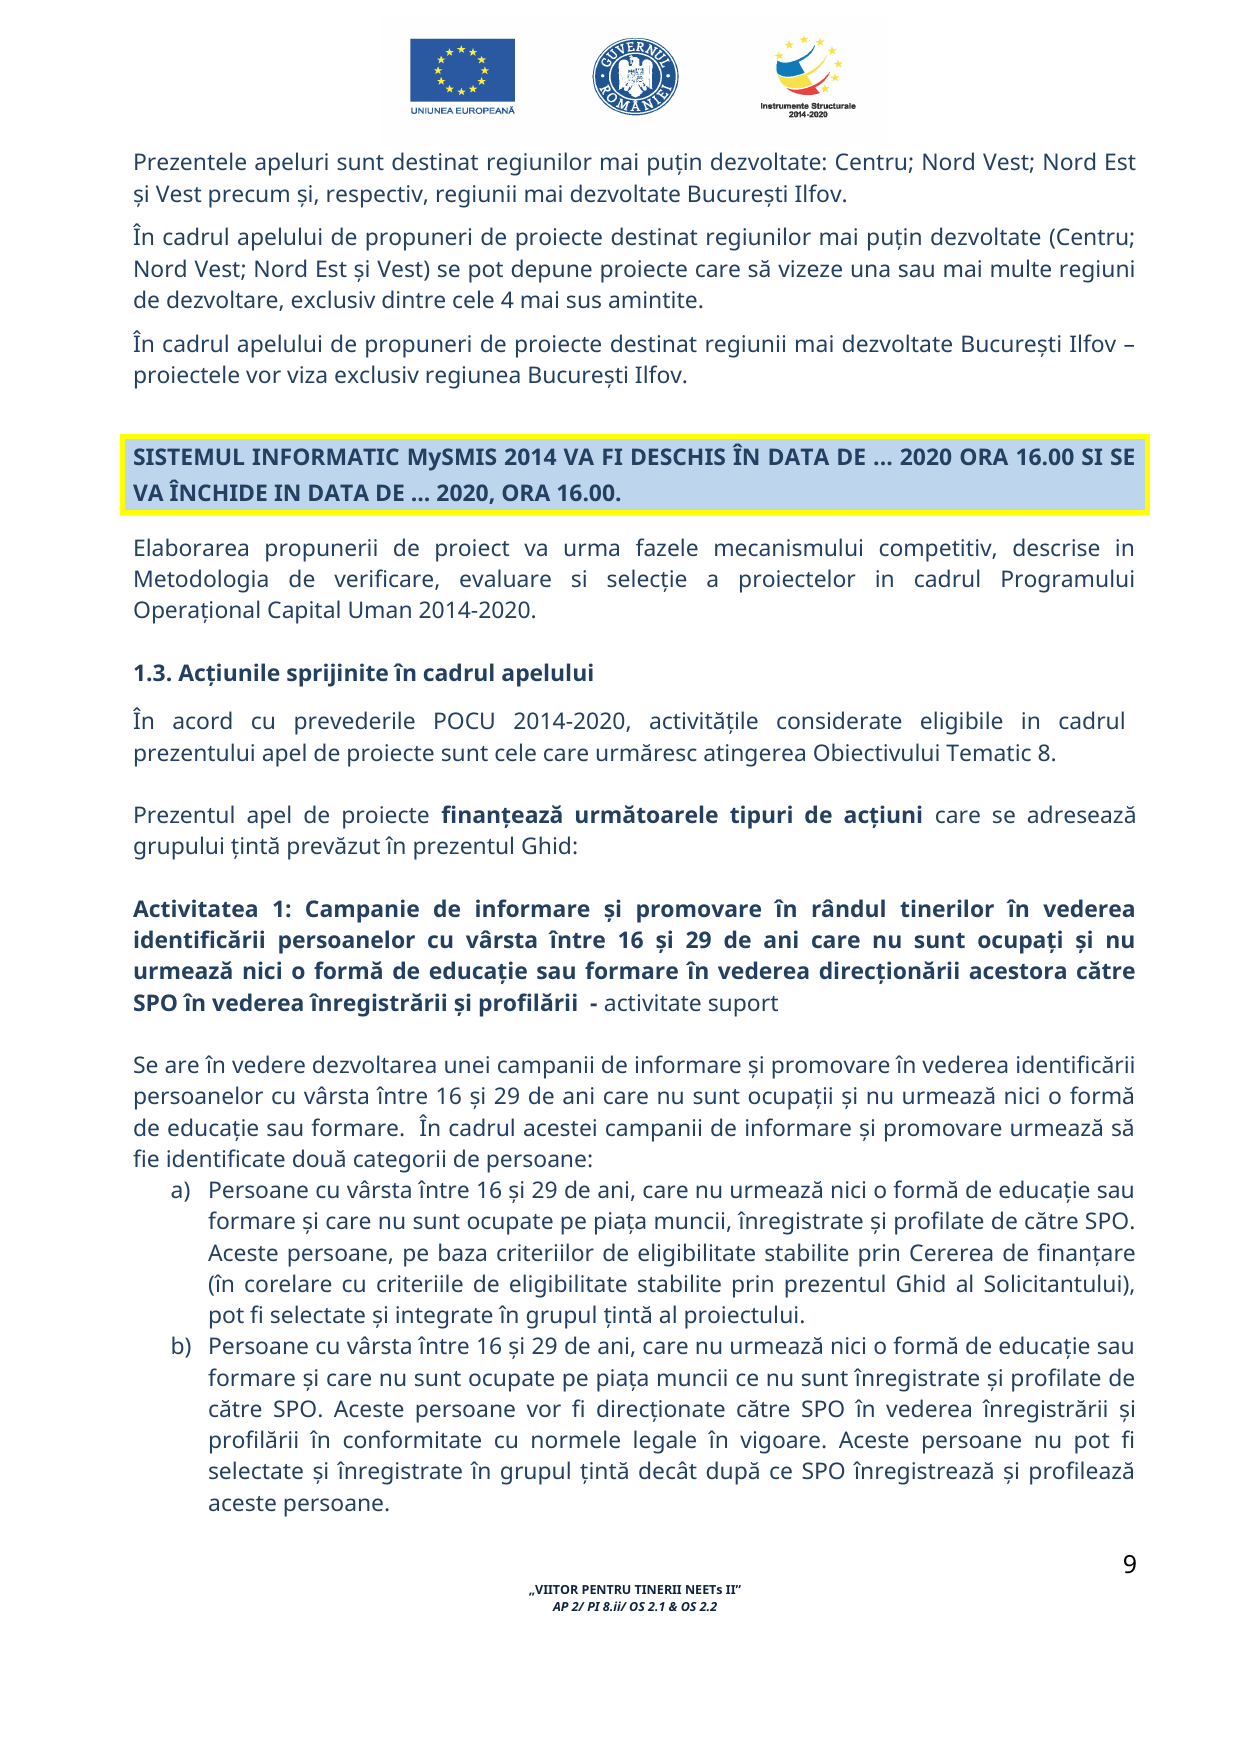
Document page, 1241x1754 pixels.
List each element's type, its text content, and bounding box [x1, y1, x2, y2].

text Prezentele apeluri sunt destinat regiunilor mai puțin dezvoltate: Centru; Nord Vest; Nord Est și Vest precum și, respectiv, regiunii mai dezvoltate București Ilfov. [133, 146, 1137, 209]
text SISTEMUL INFORMATIC MySMIS 2014 VA FI DESCHIS ÎN DATA DE ... 2020 ORA 16.00 SI SE VA ÎNCHIDE IN DATA DE ... 2020, ORA 16.00. [125, 439, 1145, 510]
text Prezentul apel de proiecte finanțează următoarele tipuri de acțiuni care se adresează grupului țintă prevăzut în prezentul Ghid: [133, 799, 1137, 861]
list Persoane cu vârsta între 16 și 29 de ani, care nu urmează nici o formă de educație sau formare și care nu sunt ocupate pe piața muncii ce nu sunt înregistrate și profilate de către SPO. Aceste persoane vor fi direcționate către SPO în vederea înregistrării și profilării în conformitate cu normele legale în vigoare. Aceste persoane nu pot fi selectate și înregistrate în grupul țintă decât după ce SPO înregistrează și profilează aceste persoane. [170, 1330, 1137, 1518]
text În cadrul apelului de propuneri de proiecte destinat regiunilor mai puțin dezvoltate (Centru; Nord Vest; Nord Est și Vest) se pot depune proiecte care să vizeze una sau mai multe regiuni de dezvoltare, exclusiv dintre cele 4 mai sus amintite. [133, 221, 1137, 315]
picture [380, 14, 890, 147]
text Elaborarea propunerii de proiect va urma fazele mecanismului competitiv, descrise in Metodologia de verificare, evaluare si selecție a proiectelor in cadrul Programului Operațional Capital Uman 2014-2020. [133, 532, 1137, 626]
subtitle 1.3. Acțiunile sprijinite în cadrul apelului [133, 657, 1137, 688]
list Persoane cu vârsta între 16 și 29 de ani, care nu urmează nici o formă de educație sau formare și care nu sunt ocupate pe piața muncii, înregistrate și profilate de către SPO. Aceste persoane, pe baza criteriilor de eligibilitate stabilite prin Cererea de finanțare (în corelare cu criteriile de eligibilitate stabilite prin prezentul Ghid al Solicitantului), pot fi selectate și integrate în grupul țintă al proiectului. [170, 1174, 1137, 1330]
text Activitatea 1: Campanie de informare și promovare în rândul tinerilor în vederea identificării persoanelor cu vârsta între 16 și 29 de ani care nu sunt ocupați și nu urmează nici o formă de educație sau formare în vederea direcționării acestora către SPO în vederea înregistrării și profilării - activitate suport [133, 893, 1137, 1018]
text În acord cu prevederile POCU 2014-2020, activitățile considerate eligibile in cadrul prezentului apel de proiecte sunt cele care urmăresc atingerea Obiectivului Tematic 8. [133, 705, 1127, 768]
text În cadrul apelului de propuneri de proiecte destinat regiunii mai dezvoltate București Ilfov – proiectele vor viza exclusiv regiunea București Ilfov. [133, 328, 1137, 390]
text Se are în vedere dezvoltarea unei campanii de informare și promovare în vederea identificării persoanelor cu vârsta între 16 și 29 de ani care nu sunt ocupații și nu urmează nici o formă de educație sau formare. În cadrul acestei campanii de informare și promovare urmează să fie identificate două categorii de persoane: [133, 1049, 1137, 1174]
